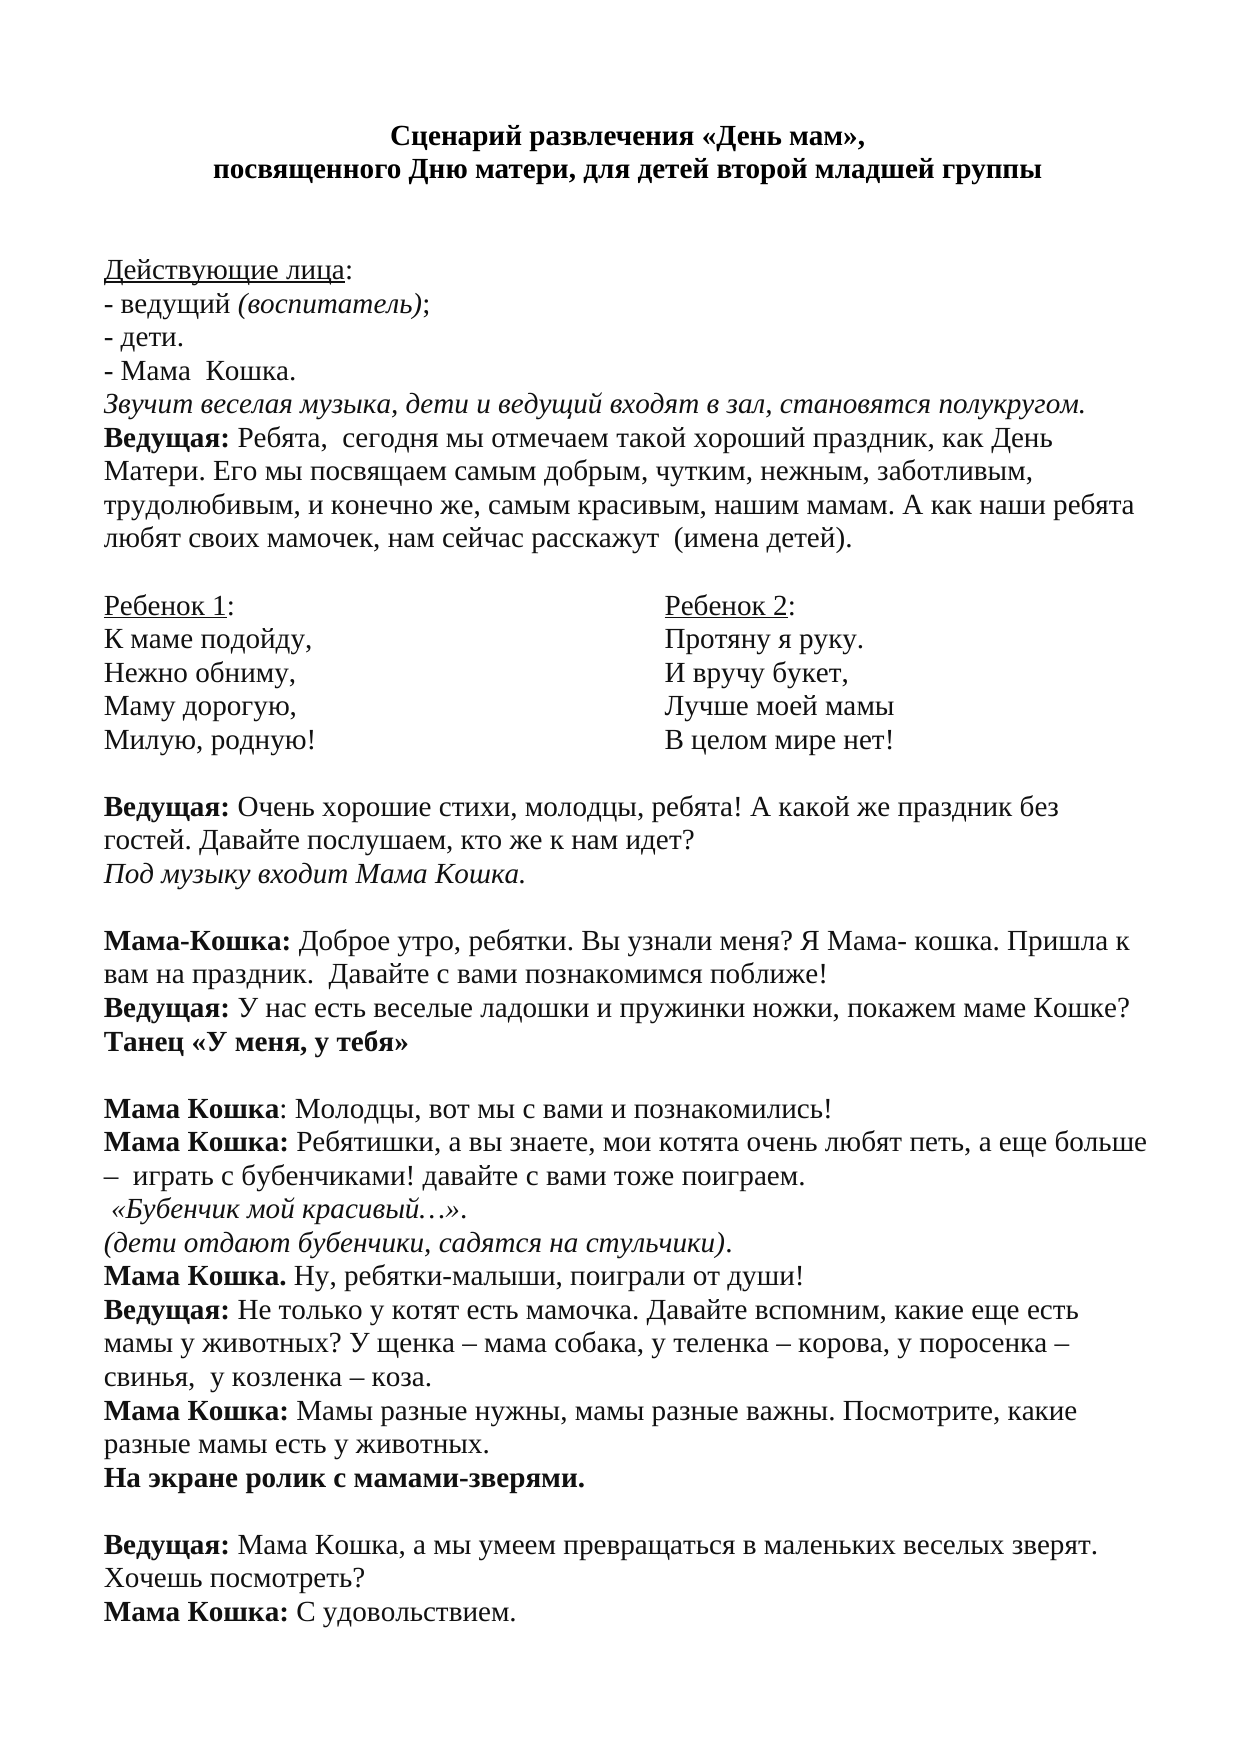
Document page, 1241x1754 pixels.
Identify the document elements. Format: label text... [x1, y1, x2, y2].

text К маме подойду, [103, 621, 591, 655]
text «Бубенчик мой красивый…». [103, 1191, 1152, 1225]
text Протяну я руку. [664, 621, 1152, 655]
text Маму дорогую, [103, 688, 591, 722]
text Мама Кошка: С удовольствием. [103, 1594, 1152, 1627]
text Танец «У меня, у тебя» [103, 1024, 1152, 1057]
text Ребенок 2: [664, 588, 1152, 621]
text Мама Кошка: Молодцы, вот мы с вами и познакомились! [103, 1091, 1152, 1124]
text Сценарий развлечения «День мам», [103, 118, 1152, 152]
text - ведущий (воспитатель); [103, 286, 1152, 319]
text Под музыку входит Мама Кошка. [103, 856, 1152, 889]
text И вручу букет, [664, 655, 1152, 688]
text Нежно обниму, [103, 655, 591, 688]
text посвященного Дню матери, для детей второй младшей группы [103, 152, 1152, 185]
text Мама Кошка. Ну, ребятки-малыши, поиграли от души! [103, 1258, 1152, 1292]
text Ведущая: Ребята, сегодня мы отмечаем такой хороший праздник, как День Матери. Его мы посвящаем самым добрым, чутким, нежным, заботливым, трудолюбивым, и конечно же, самым красивым, нашим мамам. А как наши ребята любят своих мамочек, нам сейчас расскажут (имена детей). [103, 420, 1152, 554]
text Мама Кошка: Ребятишки, а вы знаете, мои котята очень любят петь, а еще больше – играть с бубенчиками! давайте с вами тоже поиграем. [103, 1124, 1152, 1191]
text Ведущая: Очень хорошие стихи, молодцы, ребята! А какой же праздник без гостей. Давайте послушаем, кто же к нам идет? [103, 789, 1152, 856]
text Ведущая: У нас есть веселые ладошки и пружинки ножки, покажем маме Кошке? [103, 990, 1152, 1024]
text Звучит веселая музыка, дети и ведущий входят в зал, становятся полукругом. [103, 386, 1152, 420]
text В целом мире нет! [664, 722, 1152, 755]
text Ведущая: Мама Кошка, а мы умеем превращаться в маленьких веселых зверят. Хочешь посмотреть? [103, 1527, 1152, 1594]
text Действующие лица: [103, 252, 1152, 286]
text Ребенок 1: [103, 588, 591, 621]
text Мама Кошка: Мамы разные нужны, мамы разные важны. Посмотрите, какие разные мамы есть у животных. [103, 1393, 1152, 1460]
text - дети. [103, 319, 1152, 353]
text Мама-Кошка: Доброе утро, ребятки. Вы узнали меня? Я Мама- кошка. Пришла к вам на праздник. Давайте с вами познакомимся поближе! [103, 923, 1152, 990]
text На экране ролик с мамами-зверями. [103, 1460, 1152, 1493]
text (дети отдают бубенчики, садятся на стульчики). [103, 1225, 1152, 1258]
text Лучше моей мамы [664, 688, 1152, 722]
text Ведущая: Не только у котят есть мамочка. Давайте вспомним, какие еще есть мамы у животных? У щенка – мама собака, у теленка – корова, у поросенка – свинья, у козленка – коза. [103, 1292, 1152, 1393]
text Милую, родную! [103, 722, 591, 755]
text - Мама Кошка. [103, 353, 1152, 386]
